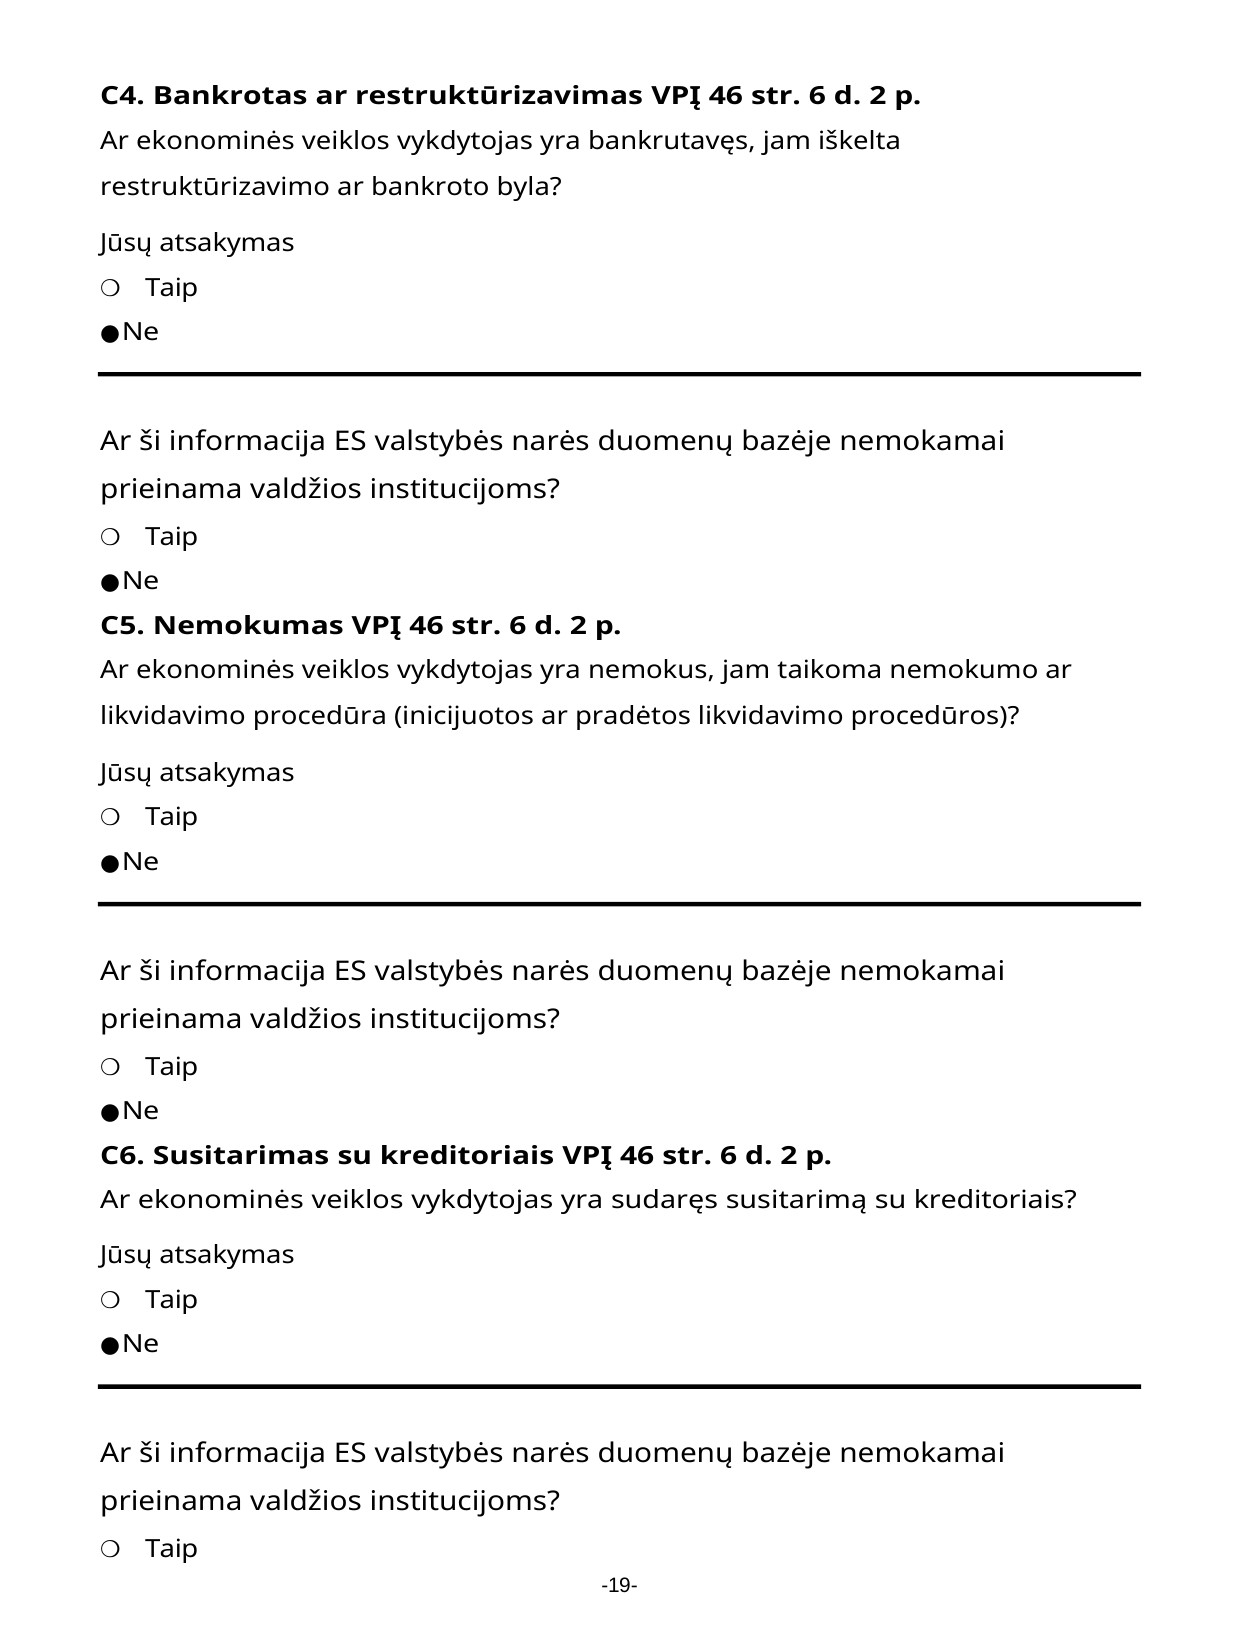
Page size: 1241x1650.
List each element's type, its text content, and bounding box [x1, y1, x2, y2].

subtitle C6. Susitarimas su kreditoriais VPĮ 46 str. 6 d. 2 p. [100, 1137, 1155, 1171]
list Taip [100, 799, 1155, 833]
subtitle C4. Bankrotas ar restruktūrizavimas VPĮ 46 str. 6 d. 2 p. [100, 78, 1155, 112]
subtitle Ar ši informacija ES valstybės narės duomenų bazėje nemokamai prieinama valdžios institucijoms? [100, 1434, 1155, 1519]
list Ne [100, 314, 1155, 348]
list Ne [100, 563, 1155, 597]
text Jūsų atsakymas [100, 224, 1155, 259]
list Ne [100, 843, 1155, 877]
text Ar ekonominės veiklos vykdytojas yra sudaręs susitarimą su kreditoriais? [100, 1182, 1155, 1216]
list Taip [100, 1281, 1155, 1315]
list Taip [100, 1531, 1155, 1565]
list Ne [100, 1093, 1155, 1127]
subtitle C5. Nemokumas VPĮ 46 str. 6 d. 2 p. [100, 607, 1155, 642]
text Ar ekonominės veiklos vykdytojas yra nemokus, jam taikoma nemokumo ar likvidavimo procedūra (inicijuotos ar pradėtos likvidavimo procedūros)? [100, 652, 1155, 732]
text Ar ekonominės veiklos vykdytojas yra bankrutavęs, jam iškelta restruktūrizavimo ar bankroto byla? [100, 122, 1110, 202]
list Ne [100, 1326, 1155, 1360]
subtitle Ar ši informacija ES valstybės narės duomenų bazėje nemokamai prieinama valdžios institucijoms? [100, 421, 1155, 507]
text Jūsų atsakymas [100, 1237, 1155, 1271]
list Taip [100, 1048, 1155, 1082]
subtitle Ar ši informacija ES valstybės narės duomenų bazėje nemokamai prieinama valdžios institucijoms? [100, 951, 1155, 1036]
list Taip [100, 269, 1155, 303]
text Jūsų atsakymas [100, 754, 1155, 788]
list Taip [100, 518, 1155, 552]
